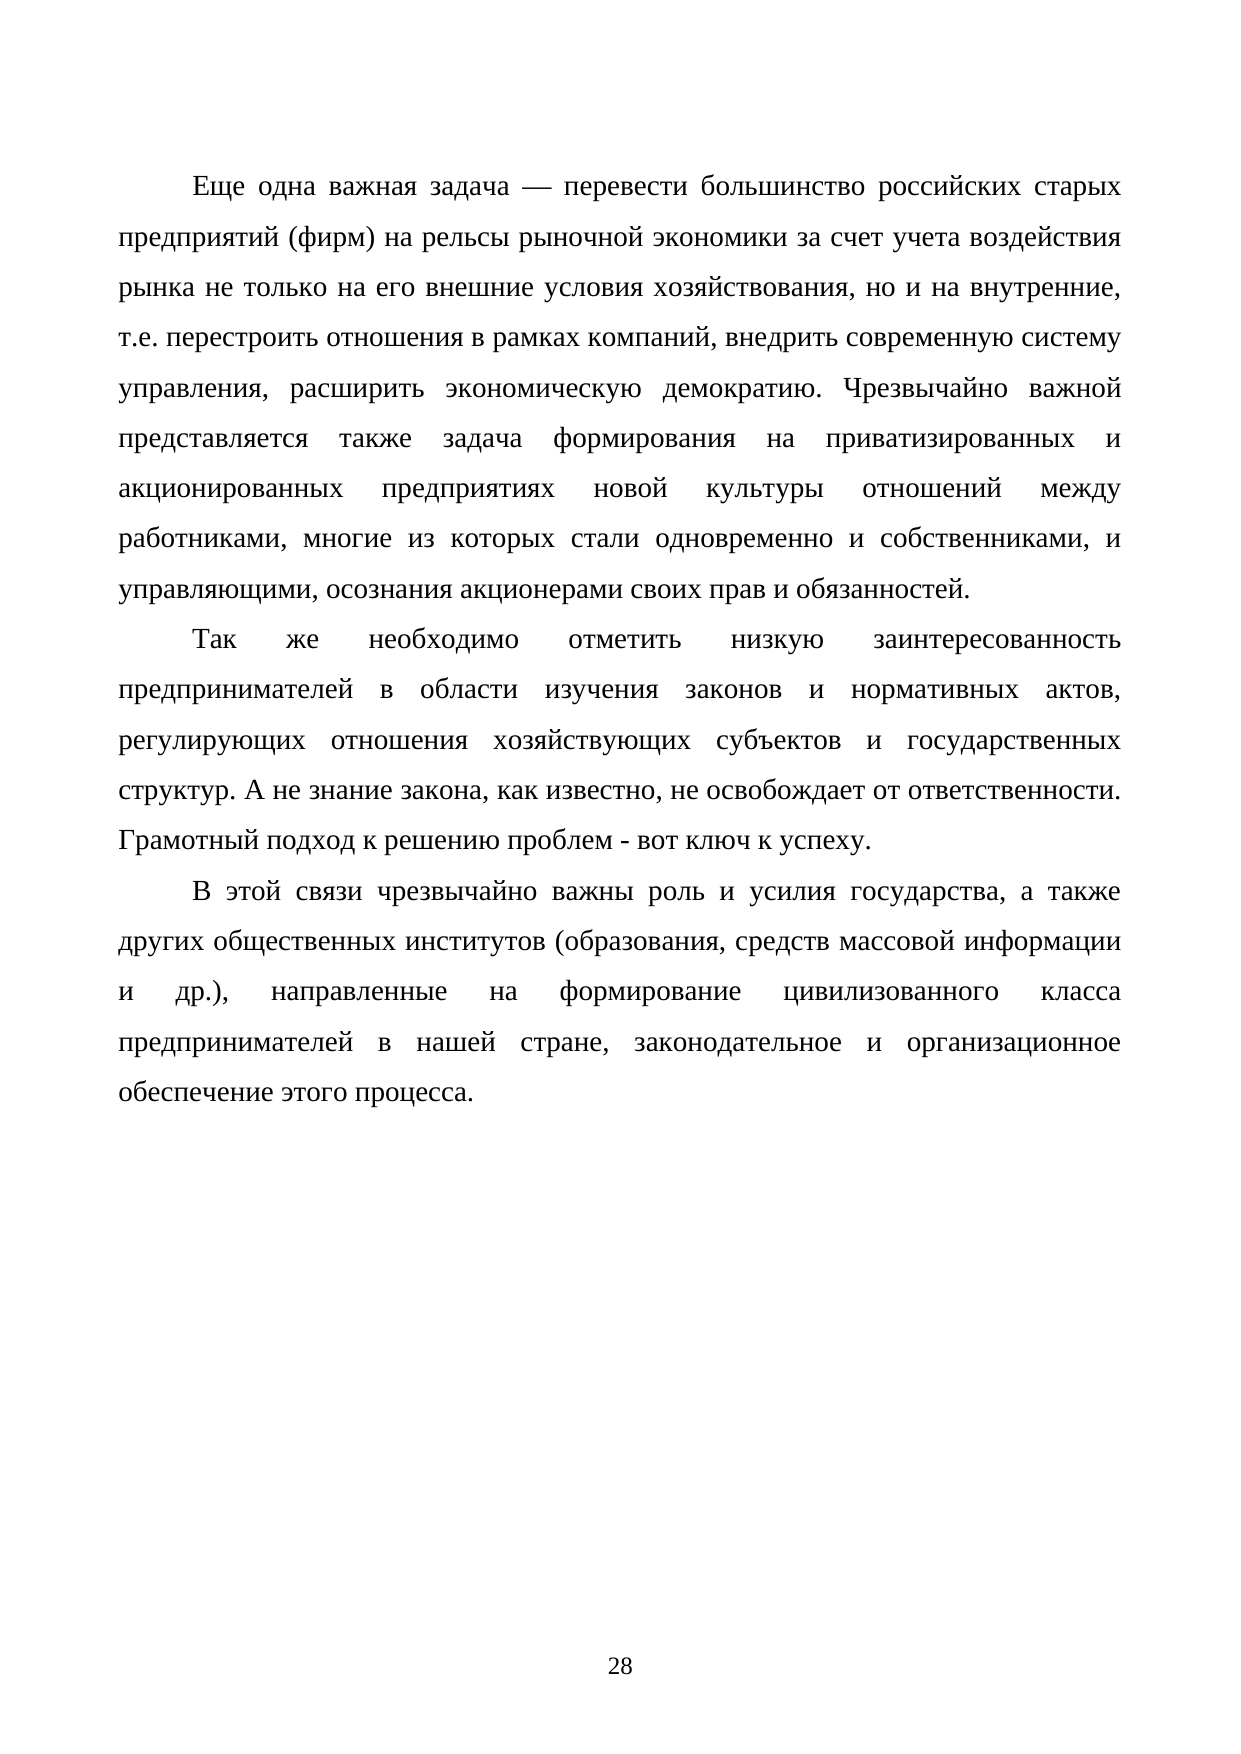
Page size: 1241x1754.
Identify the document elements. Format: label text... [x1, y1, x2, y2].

text Так же необходимо отметить низкую заинтересованность предпринимателей в области изучения законов и нормативных актов, регулирующих отношения хозяйствующих субъектов и государственных структур. А не знание закона, как известно, не освобождает от ответственности. Грамотный подход к решению проблем - вот ключ к успеху. [118, 621, 1122, 856]
text В этой связи чрезвычайно важны роль и усилия государства, а также других общественных институтов (образования, средств массовой информации и др.), направленные на формирование цивилизованного класса предпринимателей в нашей стране, законодательное и организационное обеспечение этого процесса. [118, 873, 1122, 1108]
text Еще одна важная задача — перевести большинство российских старых предприятий (фирм) на рельсы рыночной экономики за счет учета воздействия рынка не только на его внешние условия хозяйствования, но и на внутренние, т.е. перестроить отношения в рамках компаний, внедрить современную систему управления, расширить экономическую демократию. Чрезвычайно важной представляется также задача формирования на приватизированных и акционированных предприятиях новой культуры отношений между работниками, многие из которых стали одновременно и собственниками, и управляющими, осознания акционерами своих прав и обязанностей. [118, 168, 1122, 604]
